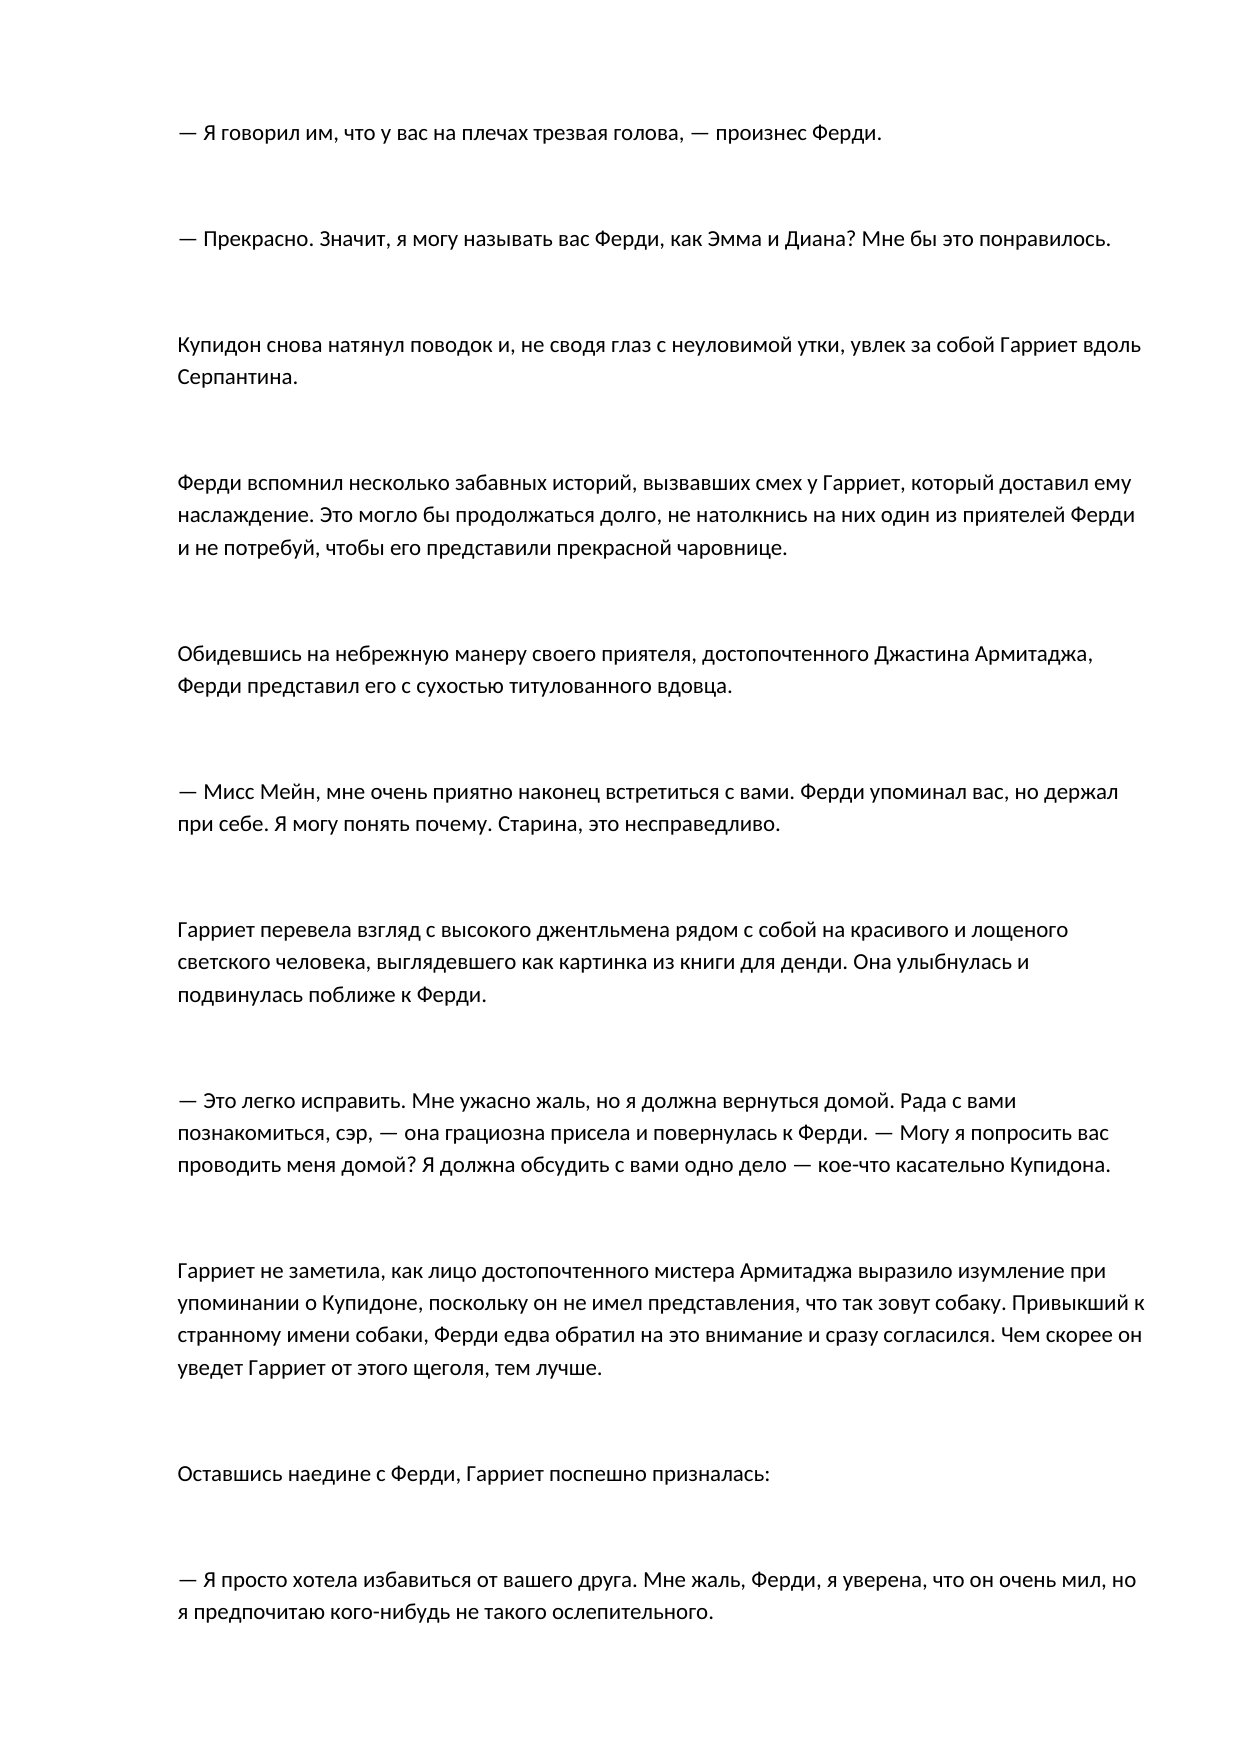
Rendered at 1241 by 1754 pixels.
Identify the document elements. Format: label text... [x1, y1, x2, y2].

text — Мисс Мейн, мне очень приятно наконец встретиться с вами. Ферди упоминал вас, но держал при себе. Я могу понять почему. Старина, это несправедливо. [177, 777, 1152, 837]
text Купидон снова натянул поводок и, не сводя глаз с неуловимой утки, увлек за собой Гарриет вдоль Серпантина. [177, 330, 1152, 390]
text — Я просто хотела избавиться от вашего друга. Мне жаль, Ферди, я уверена, что он очень мил, но я предпочитаю кого-нибудь не такого ослепительного. [177, 1565, 1152, 1625]
text Гарриет не заметила, как лицо достопочтенного мистера Армитаджа выразило изумление при упоминании о Купидоне, поскольку он не имел представления, что так зовут собаку. Привыкший к странному имени собаки, Ферди едва обратил на это внимание и сразу согласился. Чем скорее он уведет Гарриет от этого щеголя, тем лучше. [177, 1256, 1152, 1381]
text Гарриет перевела взгляд с высокого джентльмена рядом с собой на красивого и лощеного светского человека, выглядевшего как картинка из книги для денди. Она улыбнулась и подвинулась поближе к Ферди. [177, 915, 1152, 1008]
text — Я говорил им, что у вас на плечах трезвая голова, — произнес Ферди. [177, 118, 1152, 146]
text — Прекрасно. Значит, я могу называть вас Ферди, как Эмма и Диана? Мне бы это понравилось. [177, 224, 1152, 252]
text Обидевшись на небрежную манеру своего приятеля, достопочтенного Джастина Армитаджа, Ферди представил его с сухостью титулованного вдовца. [177, 639, 1152, 699]
text Оставшись наедине с Ферди, Гарриет поспешно призналась: [177, 1459, 1152, 1487]
text — Это легко исправить. Мне ужасно жаль, но я должна вернуться домой. Рада с вами познакомиться, сэр, — она грациозна присела и повернулась к Ферди. — Могу я попросить вас проводить меня домой? Я должна обсудить с вами одно дело — кое-что касательно Купидона. [177, 1086, 1152, 1178]
text Ферди вспомнил несколько забавных историй, вызвавших смех у Гарриет, который доставил ему наслаждение. Это могло бы продолжаться долго, не натолкнись на них один из приятелей Ферди и не потребуй, чтобы его представили прекрасной чаровнице. [177, 468, 1152, 561]
